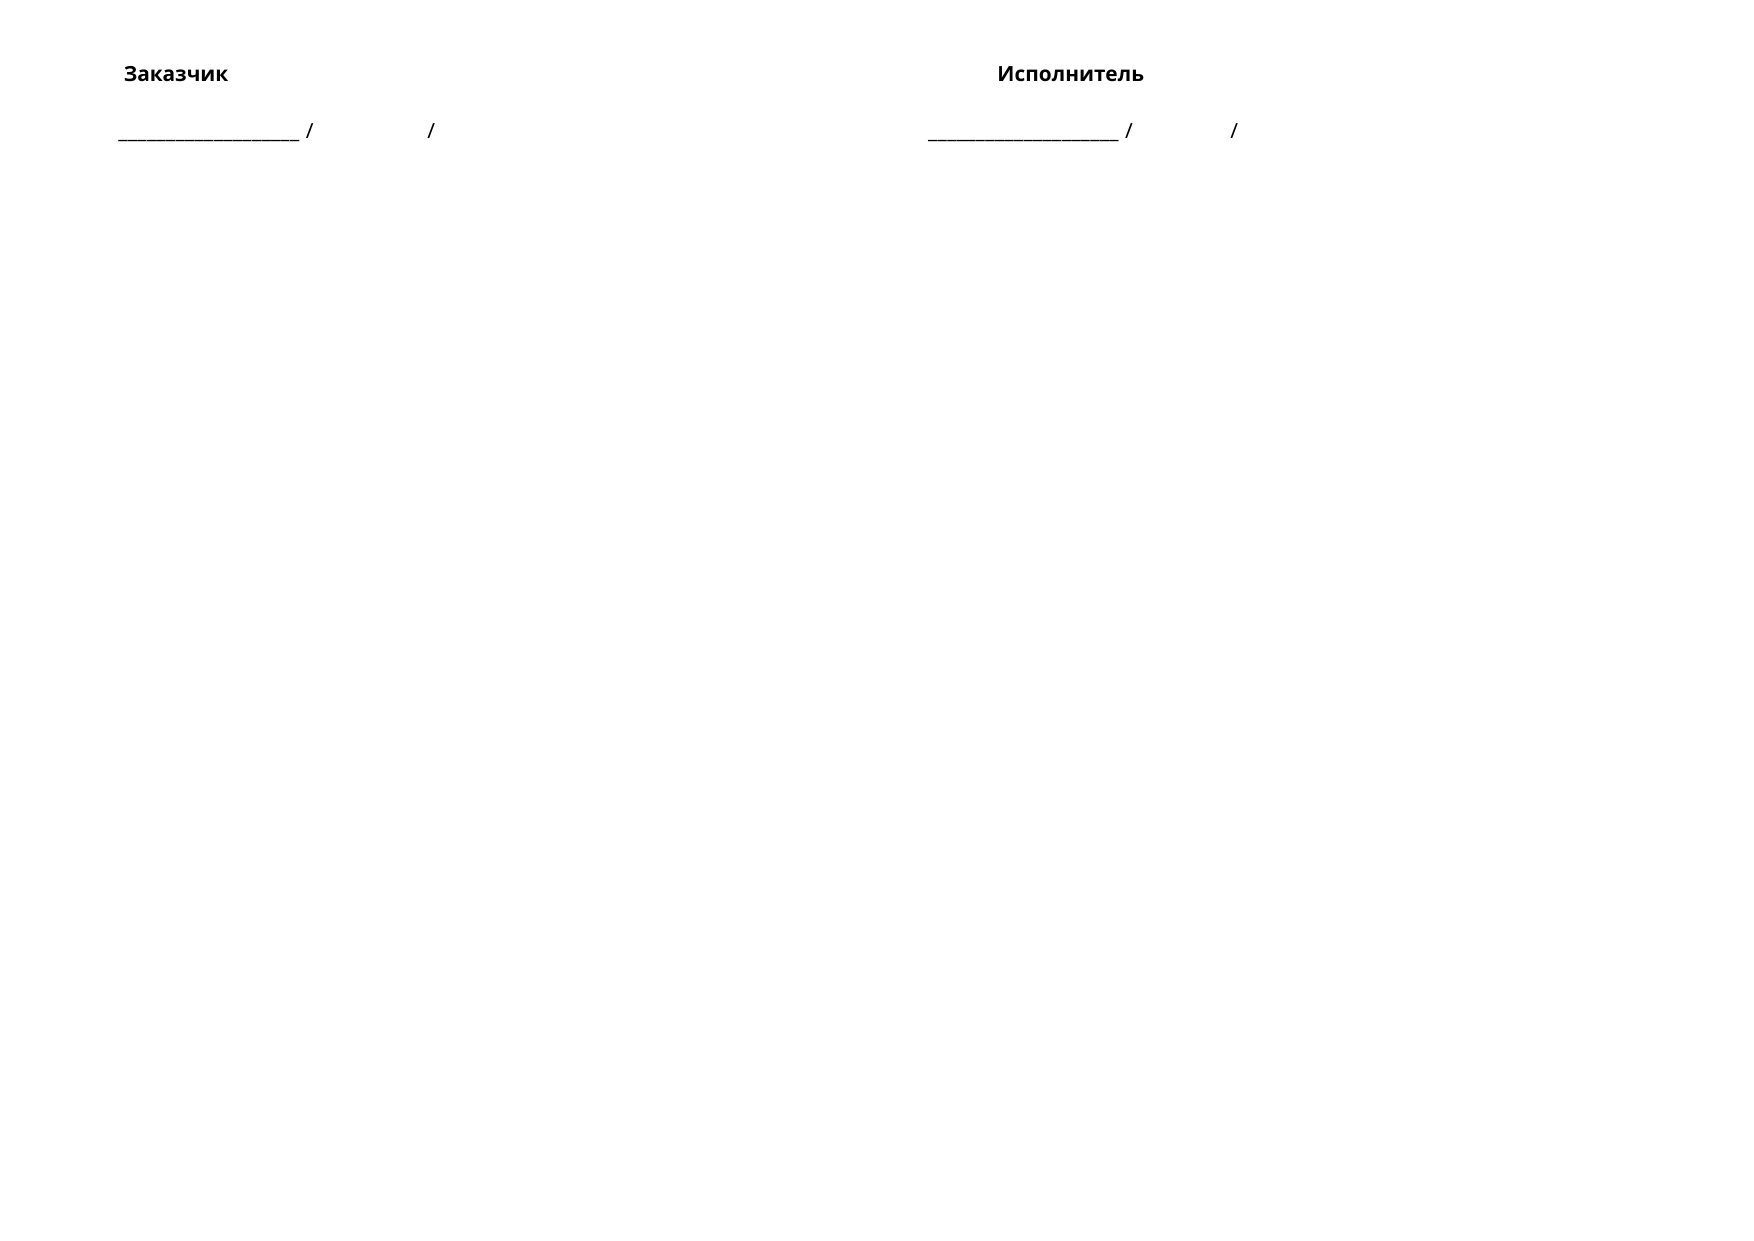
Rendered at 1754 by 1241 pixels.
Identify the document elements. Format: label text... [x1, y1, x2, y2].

text Заказчик Исполнитель [118, 59, 1651, 87]
text ___________________ / / ____________________ / / [118, 116, 1651, 144]
